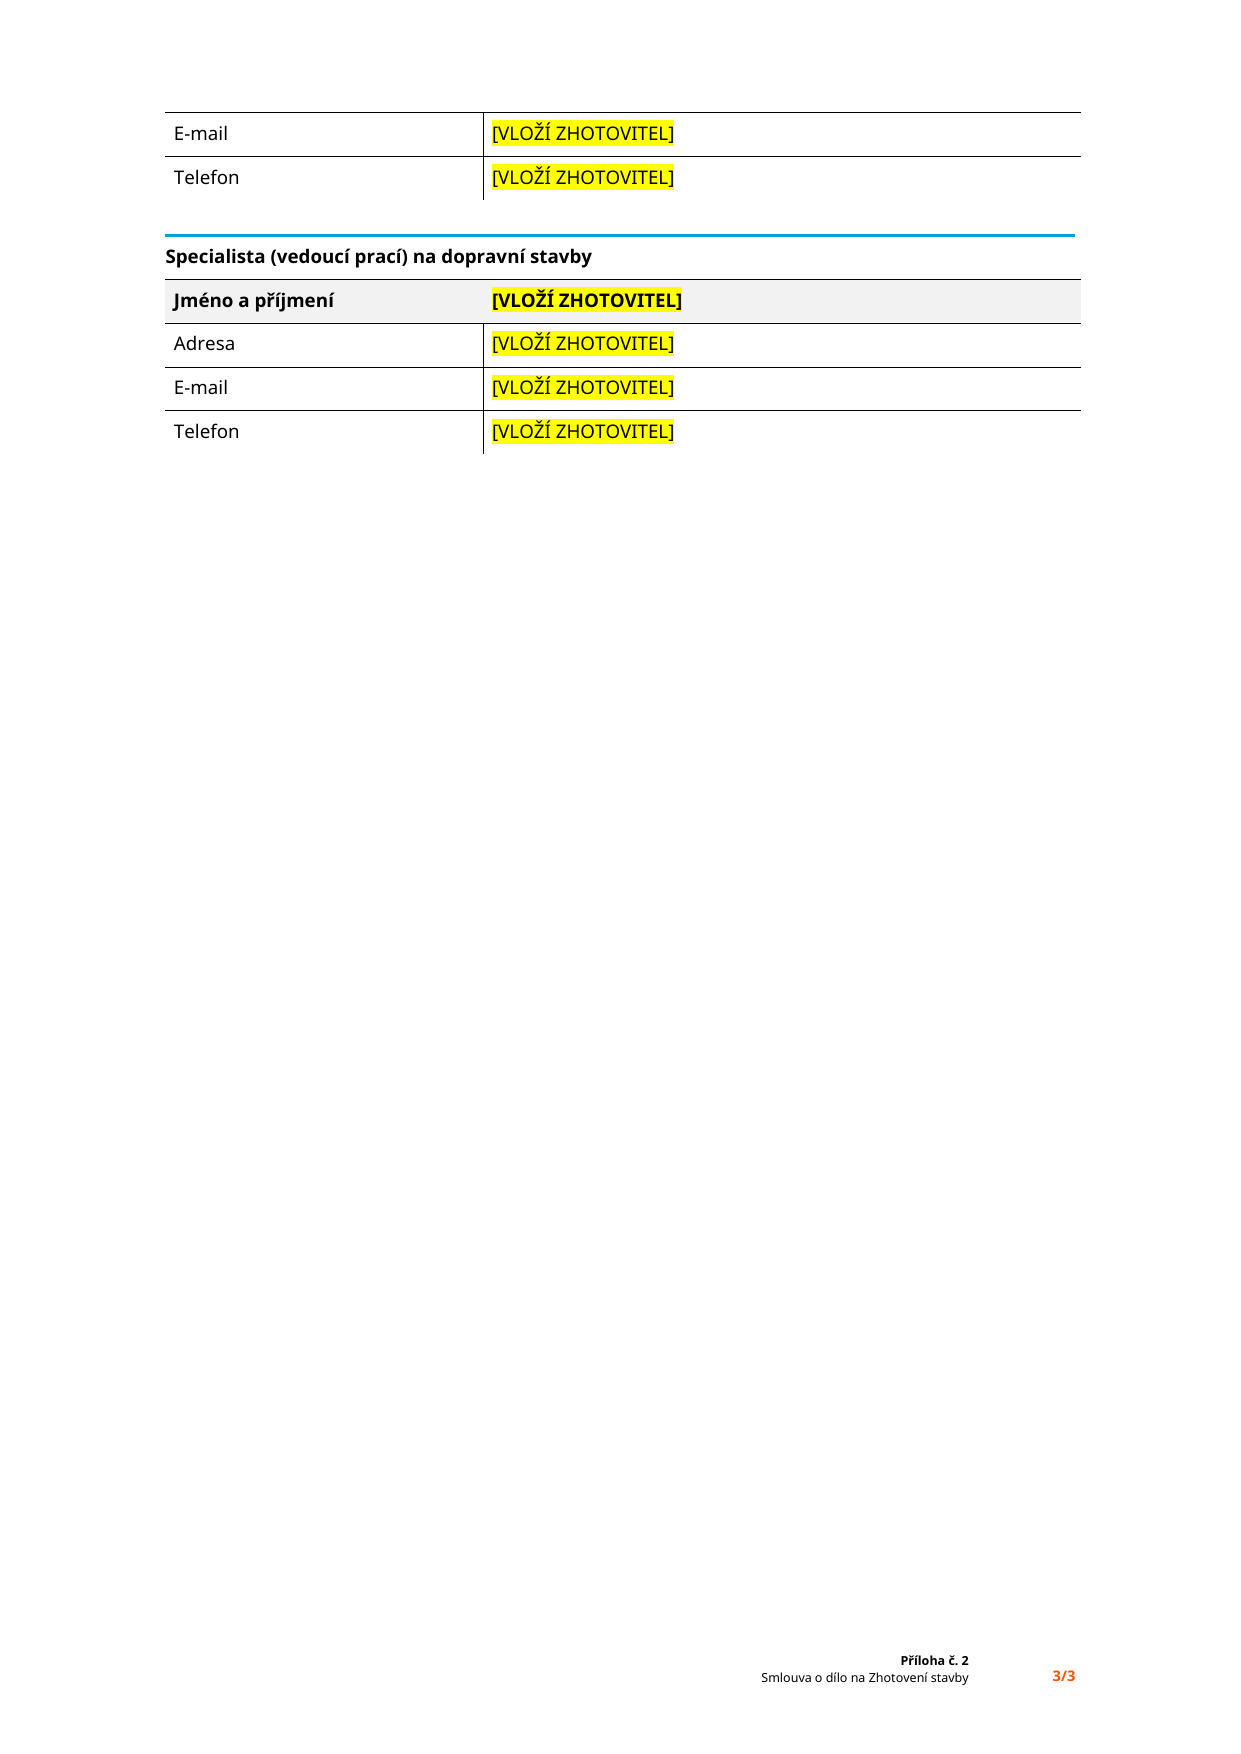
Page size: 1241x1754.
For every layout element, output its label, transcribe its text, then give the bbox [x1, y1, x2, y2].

table_cell [VLOŽÍ ZHOTOVITEL] [484, 113, 1081, 156]
table_cell Adresa [165, 324, 483, 366]
table_cell [VLOŽÍ ZHOTOVITEL] [484, 411, 1081, 454]
table_cell E-mail [165, 368, 483, 410]
table_header Jméno a příjmení [165, 280, 484, 322]
table_cell [VLOŽÍ ZHOTOVITEL] [484, 368, 1081, 410]
table_cell [VLOŽÍ ZHOTOVITEL] [484, 157, 1081, 200]
table_cell [VLOŽÍ ZHOTOVITEL] [484, 324, 1081, 366]
text Specialista (vedoucí prací) na dopravní stavby [165, 237, 1075, 269]
table_cell Telefon [165, 157, 483, 200]
table_cell E-mail [165, 113, 483, 156]
table_cell Telefon [165, 411, 483, 454]
table_header [VLOŽÍ ZHOTOVITEL] [484, 280, 1081, 322]
